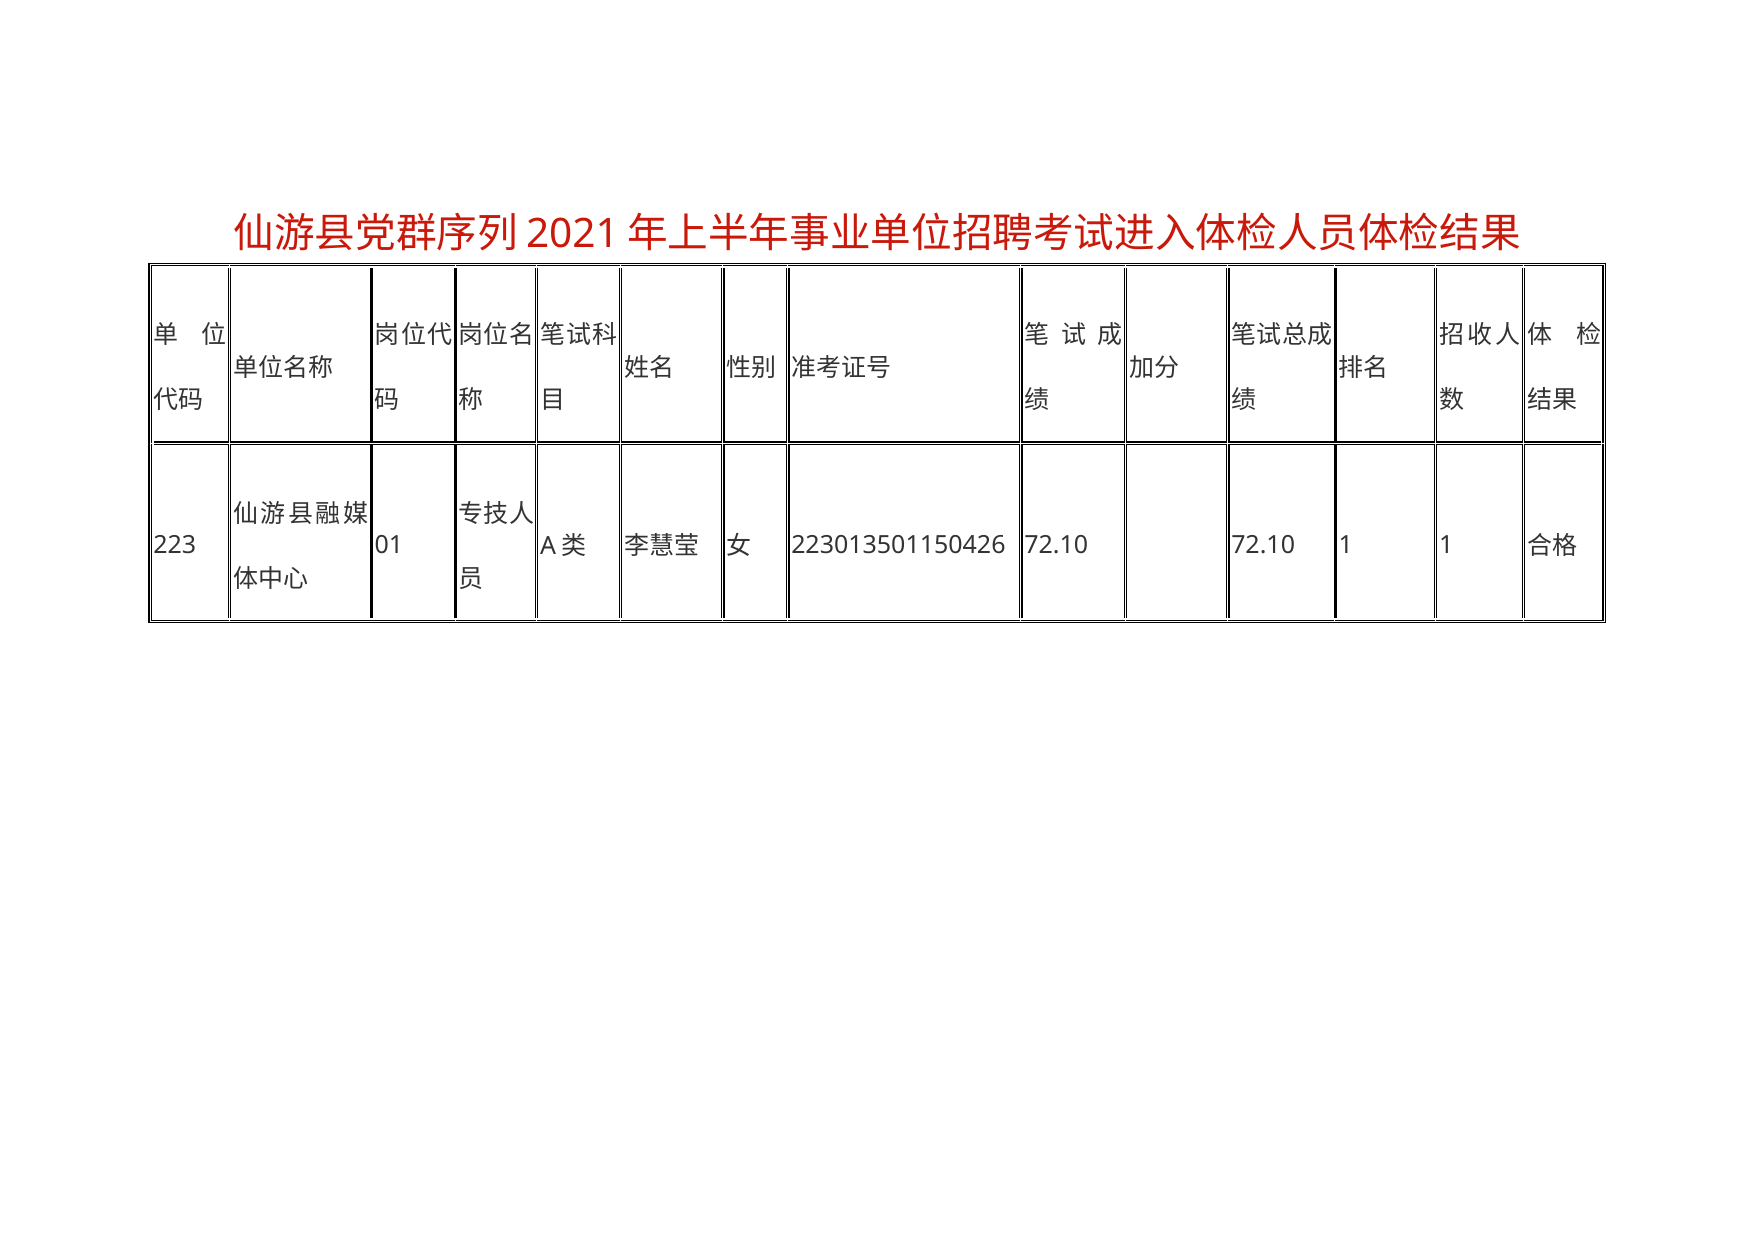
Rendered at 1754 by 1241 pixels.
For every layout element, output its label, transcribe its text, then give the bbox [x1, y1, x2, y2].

table_header 岗位名称 [455, 266, 537, 441]
table_cell A类 [537, 445, 621, 620]
table_header 岗位代码 [371, 266, 455, 441]
table_cell 合格 [1524, 441, 1603, 620]
table_header 单位名称 [230, 266, 371, 441]
table_header 笔试总成绩 [1228, 264, 1335, 441]
table_cell 仙游县融媒体中心 [230, 445, 371, 620]
table_cell 01 [371, 445, 455, 620]
table_header 姓名 [621, 264, 723, 441]
table_cell 72.10 [1228, 445, 1335, 620]
table_header 性别 [723, 264, 788, 441]
table_header 加分 [1126, 264, 1228, 441]
table_header 笔试科目 [537, 266, 621, 441]
table_header 准考证号 [788, 264, 1021, 441]
table_header 笔试成绩 [1021, 266, 1126, 441]
table_cell 223013501150426 [788, 441, 1021, 620]
table_cell 1 [1436, 445, 1524, 620]
table_cell 李慧莹 [621, 441, 723, 620]
table_header 招收人数 [1436, 266, 1524, 441]
subtitle 仙游县党群序列2021年上半年事业单位招聘考试进入体检人员体检结果 [150, 198, 1604, 263]
table_header 体检结果 [1524, 266, 1602, 441]
table_header 排名 [1335, 266, 1436, 441]
table_cell 女 [723, 441, 788, 620]
table_cell 72.10 [1021, 445, 1126, 620]
table_cell 专技人员 [455, 445, 537, 620]
table_cell [1126, 441, 1228, 620]
table_cell 1 [1335, 445, 1436, 620]
table_header 单位代码 [152, 266, 230, 441]
table_cell 223 [152, 441, 230, 620]
